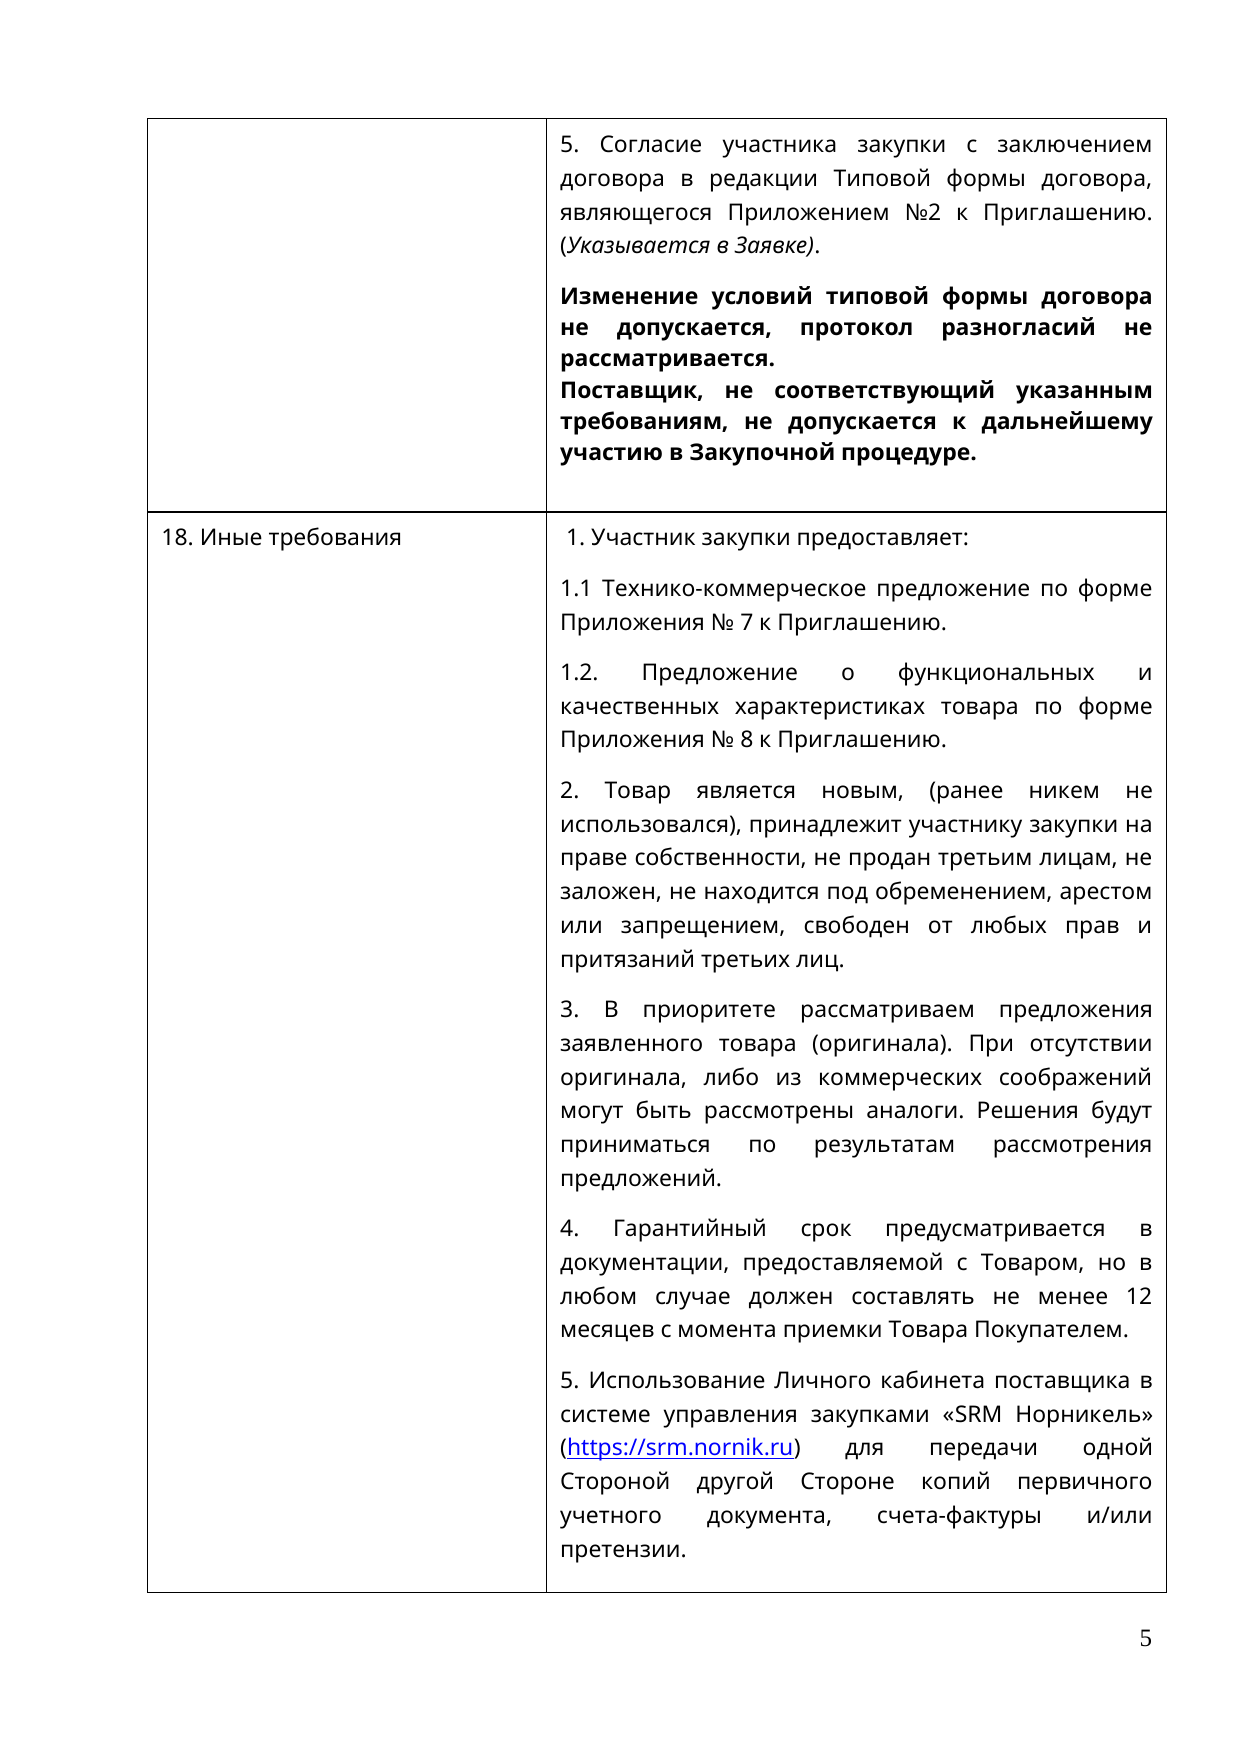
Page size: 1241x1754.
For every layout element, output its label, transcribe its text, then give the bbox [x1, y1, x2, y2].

table_cell 1. Участник закупки предоставляет: 1.1 Технико-коммерческое предложение по форме Приложения № 7 к Приглашению. 1.2. Предложение о функциональных и качественных характеристиках товара по форме Приложения № 8 к Приглашению. 2. Товар является новым, (ранее никем не использовался), принадлежит участнику закупки на праве собственности, не продан третьим лицам, не заложен, не находится под обременением, арестом или запрещением, свободен от любых прав и притязаний третьих лиц. 3. В приоритете рассматриваем предложения заявленного товара (оригинала). При отсутствии оригинала, либо из коммерческих соображений могут быть рассмотрены аналоги. Решения будут приниматься по результатам рассмотрения предложений. 4. Гарантийный срок предусматривается в документации, предоставляемой с Товаром, но в любом случае должен составлять не менее 12 месяцев с момента приемки Товара Покупателем. 5. Использование Личного кабинета поставщика в системе управления закупками «SRM Норникель» (https://srm.nornik.ru) для передачи одной Стороной другой Стороне копий первичного учетного документа, счета-фактуры и/или претензии. [547, 513, 1166, 1592]
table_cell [547, 119, 1166, 511]
table_cell 18. Иные требования [148, 513, 546, 1592]
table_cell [148, 119, 546, 511]
